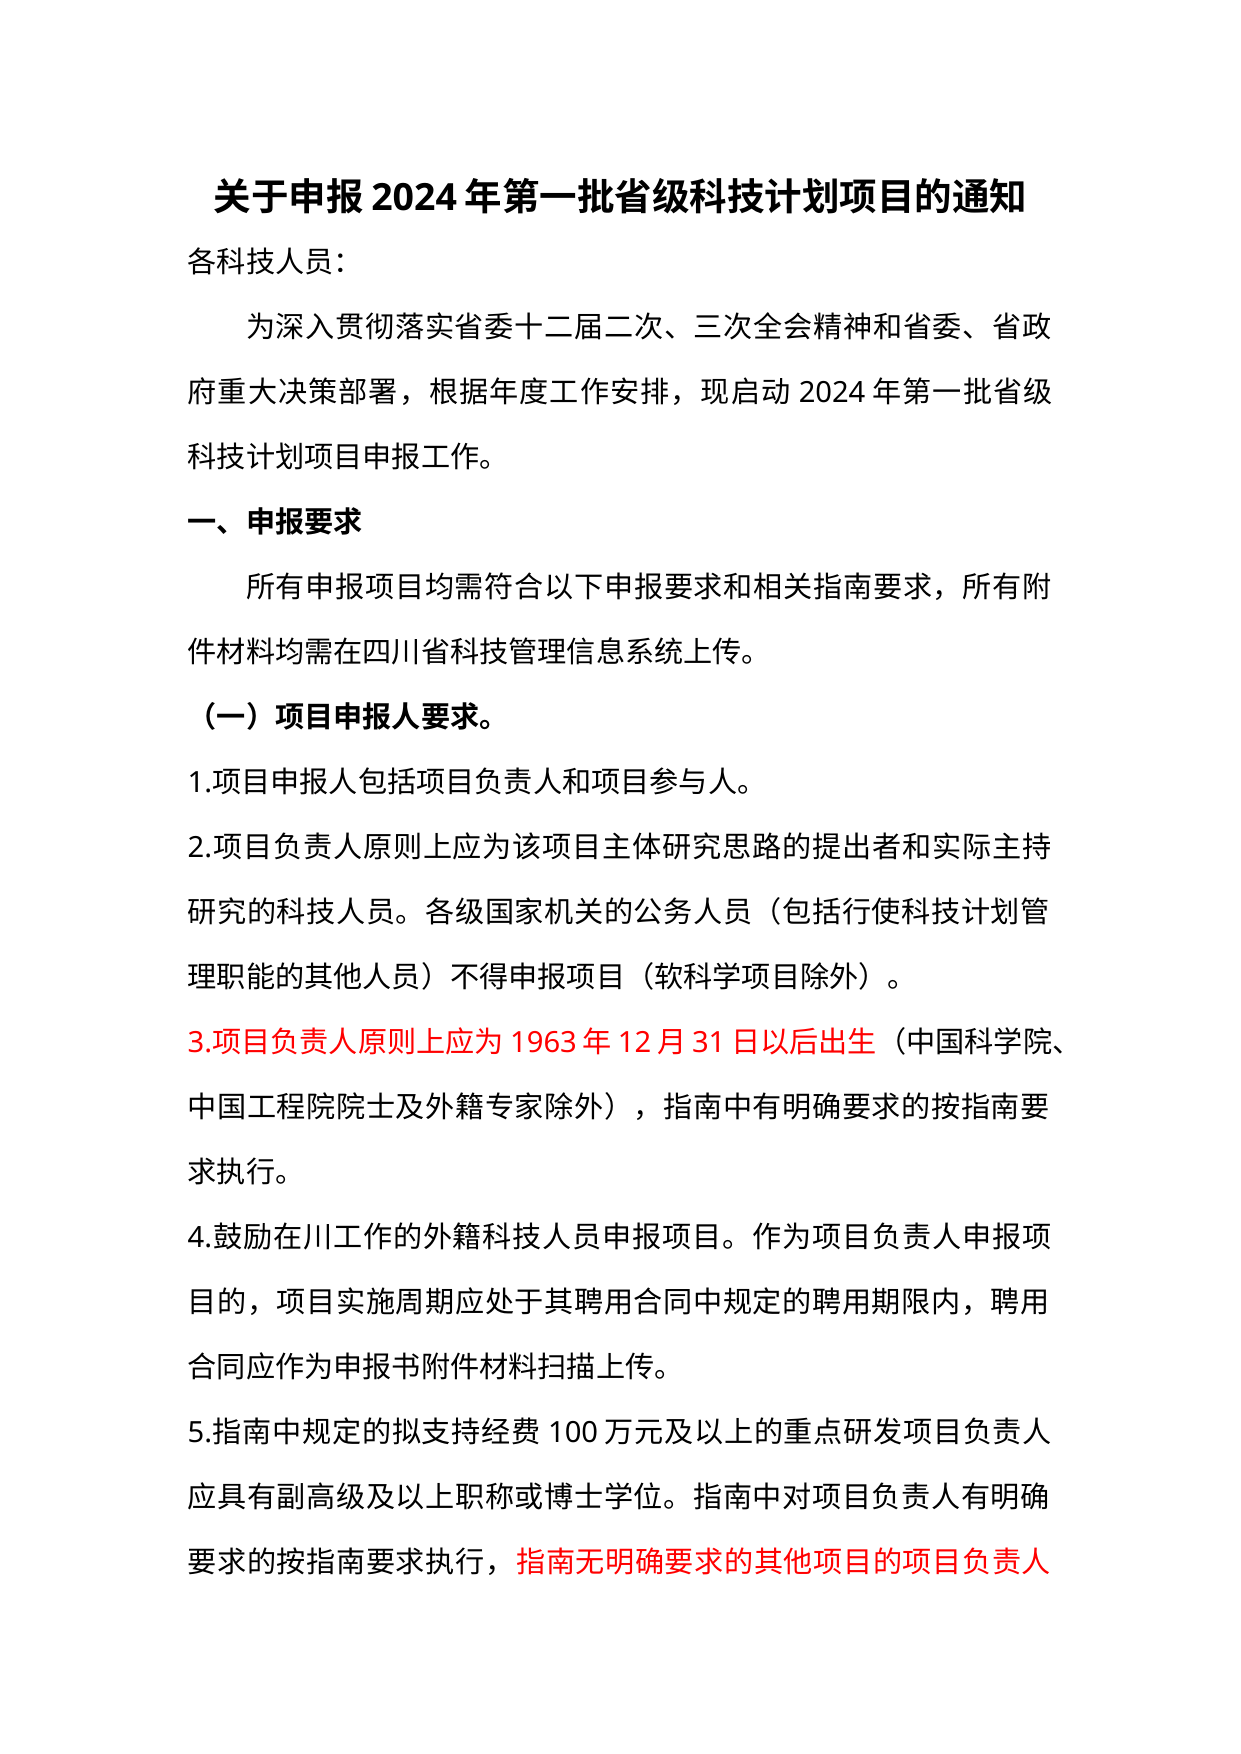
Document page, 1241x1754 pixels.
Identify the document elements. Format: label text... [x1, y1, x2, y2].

text 一、申报要求 [187, 487, 1053, 552]
text 关于申报2024年第一批省级科技计划项目的通知 [187, 162, 1053, 227]
text 2.项目负责人原则上应为该项目主体研究思路的提出者和实际主持研究的科技人员。各级国家机关的公务人员（包括行使科技计划管理职能的其他人员）不得申报项目（软科学项目除外）。 [187, 812, 1053, 1007]
text 所有申报项目均需符合以下申报要求和相关指南要求，所有附件材料均需在四川省科技管理信息系统上传。 [187, 552, 1053, 682]
text 4.鼓励在川工作的外籍科技人员申报项目。作为项目负责人申报项目的，项目实施周期应处于其聘用合同中规定的聘用期限内，聘用合同应作为申报书附件材料扫描上传。 [187, 1202, 1053, 1397]
text 3.项目负责人原则上应为1963年12月31日以后出生（中国科学院、中国工程院院士及外籍专家除外），指南中有明确要求的按指南要求执行。 [187, 1007, 1053, 1202]
text 为深入贯彻落实省委十二届二次、三次全会精神和省委、省政府重大决策部署，根据年度工作安排，现启动2024年第一批省级科技计划项目申报工作。 [187, 292, 1053, 487]
text （一）项目申报人要求。 [187, 682, 1053, 747]
text 1.项目申报人包括项目负责人和项目参与人。 [187, 747, 1053, 812]
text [187, 1397, 1053, 1592]
text 各科技人员： [187, 227, 1053, 292]
